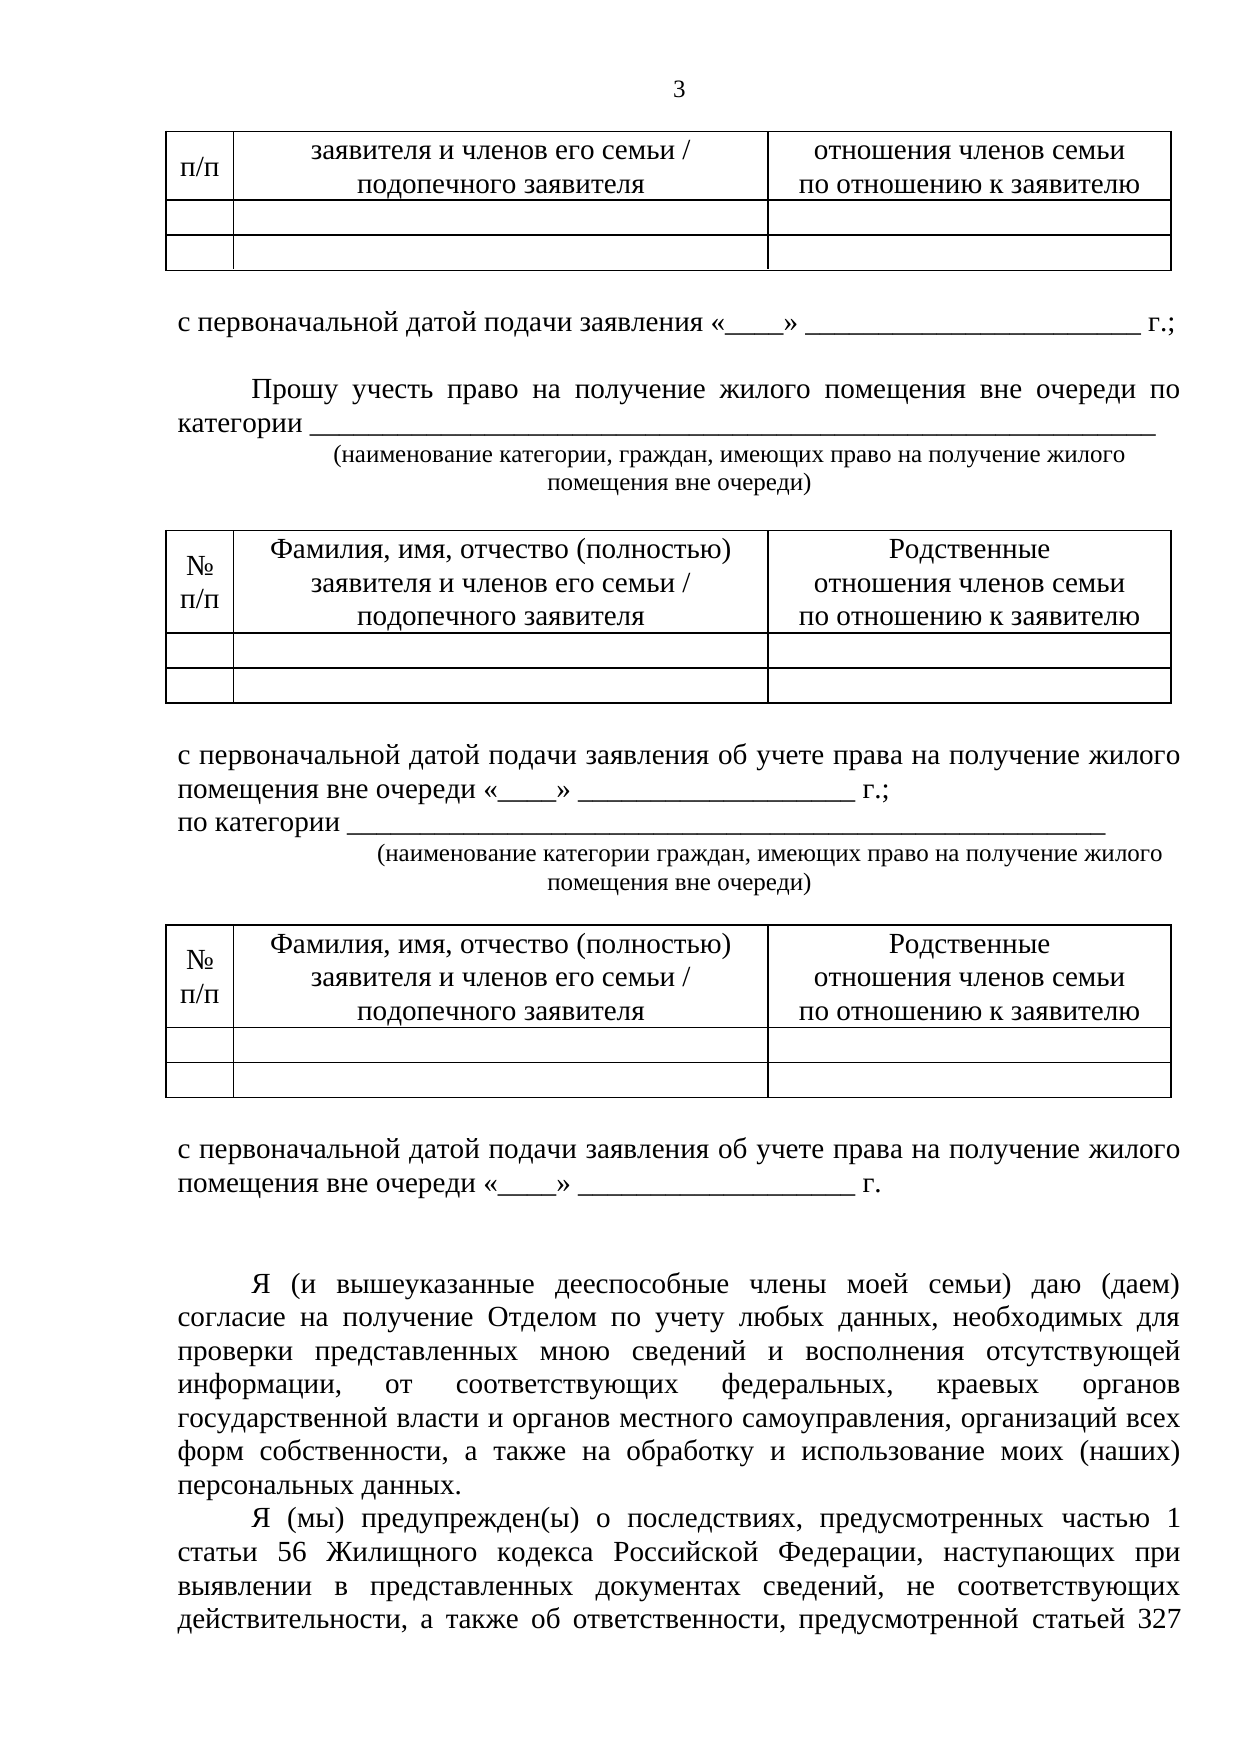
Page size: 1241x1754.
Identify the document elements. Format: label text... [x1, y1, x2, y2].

table_header № п/п [167, 531, 233, 632]
table_cell [769, 1063, 1170, 1097]
table_cell [769, 236, 1170, 269]
table_header № п/п [167, 926, 233, 1026]
table_cell [167, 634, 233, 667]
table_header Родственные отношения членов семьи по отношению к заявителю [769, 926, 1170, 1026]
text с первоначальной датой подачи заявления об учете права на получение жилого помещения вне очереди «____» ___________________ г.; [177, 737, 1181, 804]
table_cell [167, 1028, 233, 1061]
table_cell [234, 236, 767, 269]
table_cell [167, 669, 233, 702]
text Прошу учесть право на получение жилого помещения вне очереди по категории __________________________________________________________ [177, 372, 1181, 439]
table_header Родственные отношения членов семьи по отношению к заявителю [769, 531, 1170, 632]
table_cell [234, 1028, 767, 1061]
table_cell [234, 1063, 767, 1097]
text с первоначальной датой подачи заявления «____» _______________________ г.; [177, 304, 1181, 338]
text с первоначальной датой подачи заявления об учете права на получение жилого помещения вне очереди «____» ___________________ г. [177, 1132, 1181, 1199]
table_cell [167, 236, 233, 269]
table_cell [769, 201, 1170, 234]
text помещения вне очереди) [177, 867, 1181, 895]
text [177, 1501, 1181, 1635]
table_cell [769, 1028, 1170, 1061]
table_cell [167, 201, 233, 234]
table_header № п/п [167, 132, 233, 199]
text Я (и вышеуказанные дееспособные члены моей семьи) даю (даем) согласие на получение Отделом по учету любых данных, необходимых для проверки представленных мною сведений и восполнения отсутствующей информации, от соответствующих федеральных, краевых органов государственной власти и органов местного самоуправления, организаций всех форм собственности, а также на обработку и использование моих (наших) персональных данных. [177, 1266, 1181, 1501]
text по категории ____________________________________________________ [177, 804, 1181, 838]
table_cell [167, 1063, 233, 1097]
table_header Фамилия, имя, отчество (полностью) заявителя и членов его семьи / подопечного заявителя [234, 531, 767, 632]
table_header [769, 132, 1170, 199]
table_cell [234, 201, 767, 234]
text (наименование категории граждан, имеющих право на получение жилого [177, 838, 1181, 867]
table_cell [234, 634, 767, 667]
table_cell [234, 669, 767, 702]
table_cell [769, 634, 1170, 667]
text (наименование категории, граждан, имеющих право на получение жилого [177, 439, 1181, 467]
text помещения вне очереди) [177, 467, 1181, 496]
table_cell [769, 669, 1170, 702]
table_header Фамилия, имя, отчество (полностью) заявителя и членов его семьи / подопечного заявителя [234, 926, 767, 1026]
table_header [234, 132, 767, 199]
